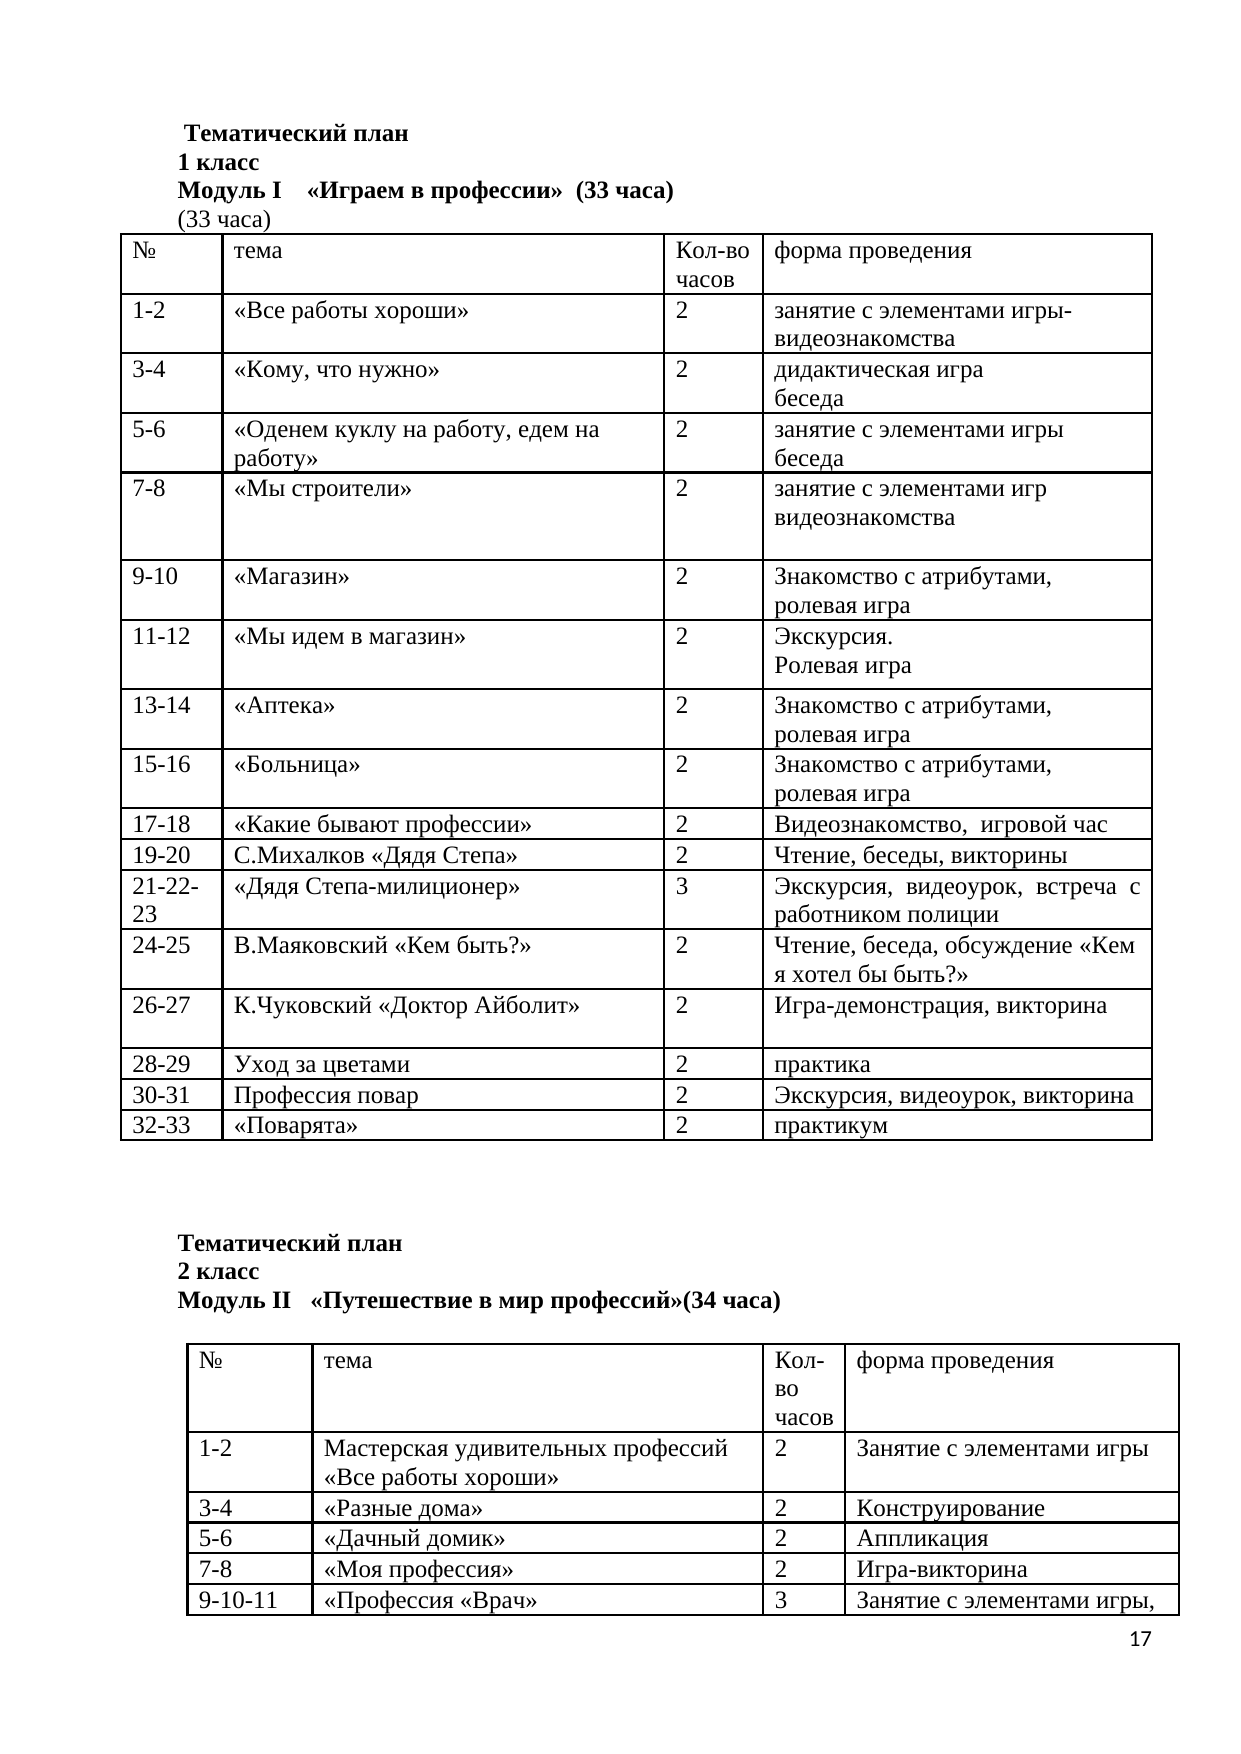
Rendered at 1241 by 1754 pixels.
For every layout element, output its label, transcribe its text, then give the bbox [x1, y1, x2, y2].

table_cell 2 [665, 295, 762, 352]
table_cell 2 [665, 930, 762, 988]
table_cell 1-2 [189, 1433, 311, 1491]
table_cell 5-6 [189, 1524, 311, 1552]
table_cell «Какие бывают профессии» [224, 809, 663, 838]
table_header Кол-во часов [665, 235, 762, 293]
table_header Кол-во часов [764, 1345, 844, 1431]
table_cell 3-4 [122, 354, 221, 412]
table_cell «Мы идем в магазин» [224, 621, 663, 688]
table_cell «Мы строители» [224, 474, 663, 559]
table_cell «Дачный домик» [314, 1524, 762, 1552]
table_cell 11-12 [122, 621, 221, 688]
table_cell 15-16 [122, 750, 221, 807]
table_cell 26-27 [122, 990, 221, 1047]
table_cell Мастерская удивительных профессий «Все работы хороши» [314, 1433, 762, 1491]
table_cell Экскурсия, видеоурок, встреча с работником полиции [764, 871, 1151, 928]
table_cell 2 [665, 990, 762, 1047]
table_cell Чтение, беседы, викторины [764, 840, 1151, 869]
table_cell Занятие с элементами игры [846, 1433, 1178, 1491]
table_cell 9-10 [122, 561, 221, 619]
table_cell Игра-демонстрация, викторина [764, 990, 1151, 1047]
table_cell Знакомство с атрибутами, ролевая игра [764, 750, 1151, 807]
table_cell 2 [665, 1049, 762, 1078]
table_cell 2 [665, 621, 762, 688]
table_cell 19-20 [122, 840, 221, 869]
table_cell Экскурсия. Ролевая игра [764, 621, 1151, 688]
text Модуль I «Играем в профессии» (33 часа) [177, 176, 1152, 204]
table_cell занятие с элементами игры- видеознакомства [764, 295, 1151, 352]
table_cell «Больница» [224, 750, 663, 807]
table_cell 2 [764, 1493, 844, 1521]
text 2 класс [177, 1256, 1152, 1285]
table_header тема [224, 235, 663, 293]
table_cell занятие с элементами игры беседа [764, 414, 1151, 471]
table_cell «Аптека» [224, 690, 663, 747]
table_cell 2 [665, 750, 762, 807]
text Тематический план [177, 1228, 1152, 1256]
table_cell 2 [764, 1554, 844, 1583]
table_header форма проведения [764, 235, 1151, 293]
table_cell 2 [764, 1433, 844, 1491]
table_cell 2 [665, 690, 762, 747]
table_header № [189, 1345, 311, 1431]
table_header форма проведения [846, 1345, 1178, 1431]
table_cell дидактическая игра беседа [764, 354, 1151, 412]
table_header тема [314, 1345, 762, 1431]
table_cell «Оденем куклу на работу, едем на работу» [224, 414, 663, 471]
table_cell 2 [764, 1524, 844, 1552]
table_cell Экскурсия, видеоурок, викторина [764, 1080, 1151, 1108]
table_cell «Профессия «Врач» [314, 1585, 762, 1614]
table_cell 2 [665, 1111, 762, 1139]
table_cell 2 [665, 354, 762, 412]
table_cell «Все работы хороши» [224, 295, 663, 352]
table_cell Видеознакомство, игровой час [764, 809, 1151, 838]
table_cell 2 [665, 1080, 762, 1108]
table_cell 2 [665, 809, 762, 838]
table_cell Конструирование [846, 1493, 1178, 1521]
table_cell В.Маяковский «Кем быть?» [224, 930, 663, 988]
table_cell «Магазин» [224, 561, 663, 619]
table_cell «Поварята» [224, 1111, 663, 1139]
table_cell 30-31 [122, 1080, 221, 1108]
table_cell Знакомство с атрибутами, ролевая игра [764, 690, 1151, 747]
table_cell 21-22-23 [122, 871, 221, 928]
table_cell Аппликация [846, 1524, 1178, 1552]
table_cell 28-29 [122, 1049, 221, 1078]
table_cell «Кому, что нужно» [224, 354, 663, 412]
table_cell Игра-викторина [846, 1554, 1178, 1583]
table_cell 7-8 [189, 1554, 311, 1583]
table_cell Знакомство с атрибутами, ролевая игра [764, 561, 1151, 619]
table_cell «Моя профессия» [314, 1554, 762, 1583]
table_cell 32-33 [122, 1111, 221, 1139]
table_cell 2 [665, 414, 762, 471]
table_cell Профессия повар [224, 1080, 663, 1108]
text (33 часа) [177, 204, 1152, 233]
table_cell практикум [764, 1111, 1151, 1139]
text Модуль II «Путешествие в мир профессий»(34 часа) [177, 1285, 1152, 1314]
table_cell 2 [665, 840, 762, 869]
table_cell 24-25 [122, 930, 221, 988]
table_cell Уход за цветами [224, 1049, 663, 1078]
text Тематический план [177, 118, 1152, 147]
table_cell 3 [665, 871, 762, 928]
table_cell 17-18 [122, 809, 221, 838]
table_cell 9-10-11 [189, 1585, 311, 1614]
table_cell 2 [665, 474, 762, 559]
table_cell С.Михалков «Дядя Степа» [224, 840, 663, 869]
table_cell практика [764, 1049, 1151, 1078]
table_cell 7-8 [122, 474, 221, 559]
table_cell 5-6 [122, 414, 221, 471]
table_cell 3 [764, 1585, 844, 1614]
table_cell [846, 1585, 1178, 1614]
table_cell 13-14 [122, 690, 221, 747]
text 1 класс [177, 147, 1152, 176]
table_header № [122, 235, 221, 293]
table_cell «Дядя Степа-милиционер» [224, 871, 663, 928]
table_cell «Разные дома» [314, 1493, 762, 1521]
table_cell Чтение, беседа, обсуждение «Кем я хотел бы быть?» [764, 930, 1151, 988]
table_cell 3-4 [189, 1493, 311, 1521]
table_cell К.Чуковский «Доктор Айболит» [224, 990, 663, 1047]
table_cell 1-2 [122, 295, 221, 352]
table_cell занятие с элементами игр видеознакомства [764, 474, 1151, 559]
table_cell 2 [665, 561, 762, 619]
